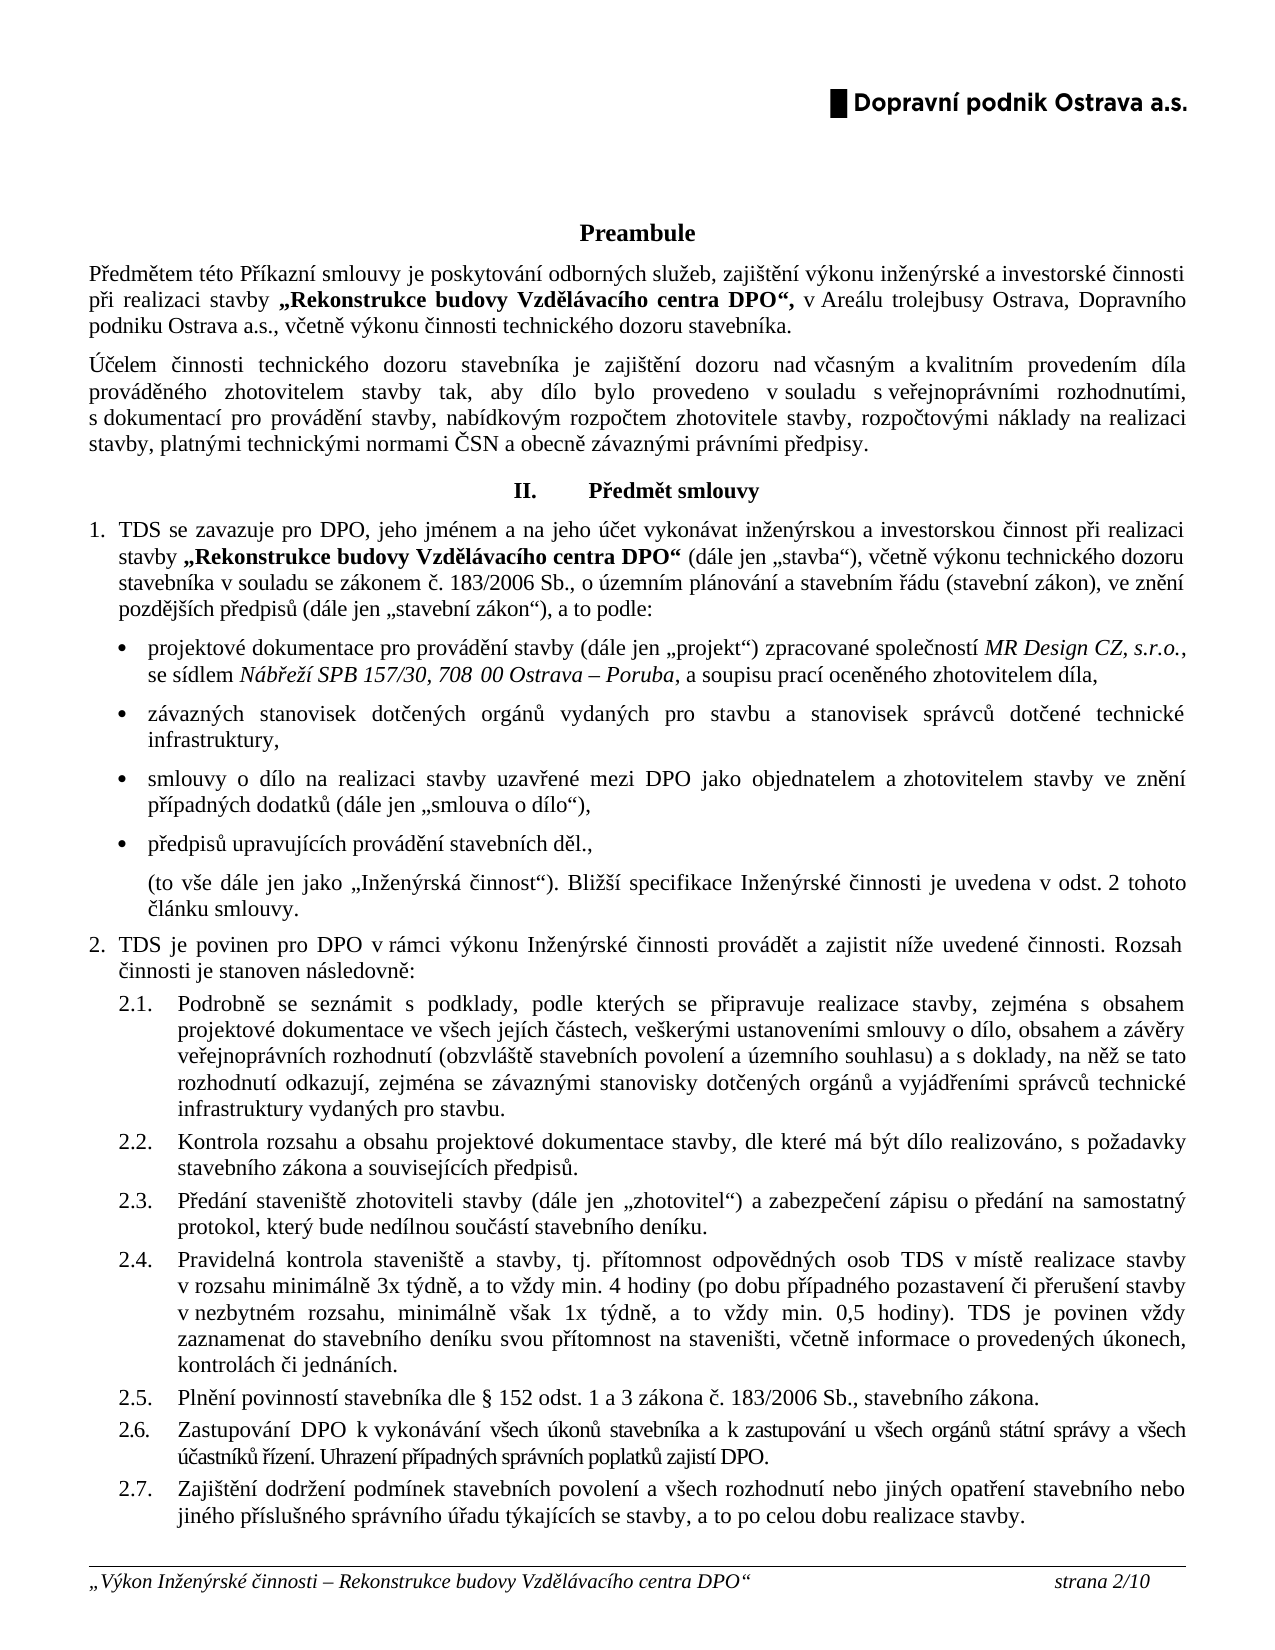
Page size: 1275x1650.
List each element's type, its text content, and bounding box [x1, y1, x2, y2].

list Kontrola rozsahu a obsahu projektové dokumentace stavby, dle které má být dílo realizováno, s požadavky stavebního zákona a souvisejících předpisů. [118, 1128, 1186, 1181]
list Zajištění dodržení podmínek stavebních povolení a všech rozhodnutí nebo jiných opatření stavebního nebo jiného příslušného správního úřadu týkajících se stavby, a to po celou dobu realizace stavby. [118, 1475, 1186, 1528]
text Účelem činnosti technického dozoru stavebníka je zajištění dozoru nad včasným a kvalitním provedením díla prováděného zhotovitelem stavby tak, aby dílo bylo provedeno v souladu s veřejnoprávními rozhodnutími, s dokumentací pro provádění stavby, nabídkovým rozpočtem zhotovitele stavby, rozpočtovými náklady na realizaci stavby, platnými technickými normami ČSN a obecně závaznými právními předpisy. [89, 351, 1186, 457]
list TDS je povinen pro DPO v rámci výkonu Inženýrské činnosti provádět a zajistit níže uvedené činnosti. Rozsah činnosti je stanoven následovně: [89, 931, 1184, 984]
text Předmětem této Příkazní smlouvy je poskytování odborných služeb, zajištění výkonu inženýrské a investorské činnosti při realizaci stavby „Rekonstrukce budovy Vzdělávacího centra DPO“, v Areálu trolejbusy Ostrava, Dopravního podniku Ostrava a.s., včetně výkonu činnosti technického dozoru stavebníka. [89, 260, 1186, 339]
list závazných stanovisek dotčených orgánů vydaných pro stavbu a stanovisek správců dotčené technické infrastruktury, [118, 699, 1186, 752]
list Pravidelná kontrola staveniště a stavby, tj. přítomnost odpovědných osob TDS v místě realizace stavby v rozsahu minimálně 3x týdně, a to vždy min. 4 hodiny (po dobu případného pozastavení či přerušení stavby v nezbytném rozsahu, minimálně však 1x týdně, a to vždy min. 0,5 hodiny). TDS je povinen vždy zaznamenat do stavebního deníku svou přítomnost na staveništi, včetně informace o provedených úkonech, kontrolách či jednáních. [118, 1246, 1186, 1378]
list projektové dokumentace pro provádění stavby (dále jen „projekt“) zpracované společností MR Design CZ, s.r.o., se sídlem Nábřeží SPB 157/30, 708 00 Ostrava – Poruba, a soupisu prací oceněného zhotovitelem díla, [118, 634, 1186, 687]
text (to vše dále jen jako „Inženýrská činnost“). Bližší specifikace Inženýrské činnosti je uvedena v odst. 2 tohoto článku smlouvy. [148, 869, 1186, 922]
list Plnění povinností stavebníka dle § 152 odst. 1 a 3 zákona č. 183/2006 Sb., stavebního zákona. [118, 1384, 1186, 1410]
text Preambule [89, 218, 1186, 247]
subtitle Předmět smlouvy [89, 478, 1184, 504]
list Podrobně se seznámit s podklady, podle kterých se připravuje realizace stavby, zejména s obsahem projektové dokumentace ve všech jejích částech, veškerými ustanoveními smlouvy o dílo, obsahem a závěry veřejnoprávních rozhodnutí (obzvláště stavebních povolení a územního souhlasu) a s doklady, na něž se tato rozhodnutí odkazují, zejména se závaznými stanovisky dotčených orgánů a vyjádřeními správců technické infrastruktury vydaných pro stavbu. [118, 990, 1186, 1122]
list TDS se zavazuje pro DPO, jeho jménem a na jeho účet vykonávat inženýrskou a investorskou činnost při realizaci stavby „Rekonstrukce budovy Vzdělávacího centra DPO“ (dále jen „stavba“), včetně výkonu technického dozoru stavebníka v souladu se zákonem č. 183/2006 Sb., o územním plánování a stavebním řádu (stavební zákon), ve znění pozdějších předpisů (dále jen „stavební zákon“), a to podle: [89, 516, 1184, 622]
list předpisů upravujících provádění stavebních děl., [118, 830, 1186, 856]
picture [830, 89, 1187, 118]
list smlouvy o dílo na realizaci stavby uzavřené mezi DPO jako objednatelem a zhotovitelem stavby ve znění případných dodatků (dále jen „smlouva o dílo“), [118, 765, 1186, 817]
list Zastupování DPO k vykonávání všech úkonů stavebníka a k zastupování u všech orgánů státní správy a všech účastníků řízení. Uhrazení případných správních poplatků zajistí DPO. [118, 1416, 1186, 1469]
list Předání staveniště zhotoviteli stavby (dále jen „zhotovitel“) a zabezpečení zápisu o předání na samostatný protokol, který bude nedílnou součástí stavebního deníku. [118, 1187, 1186, 1239]
